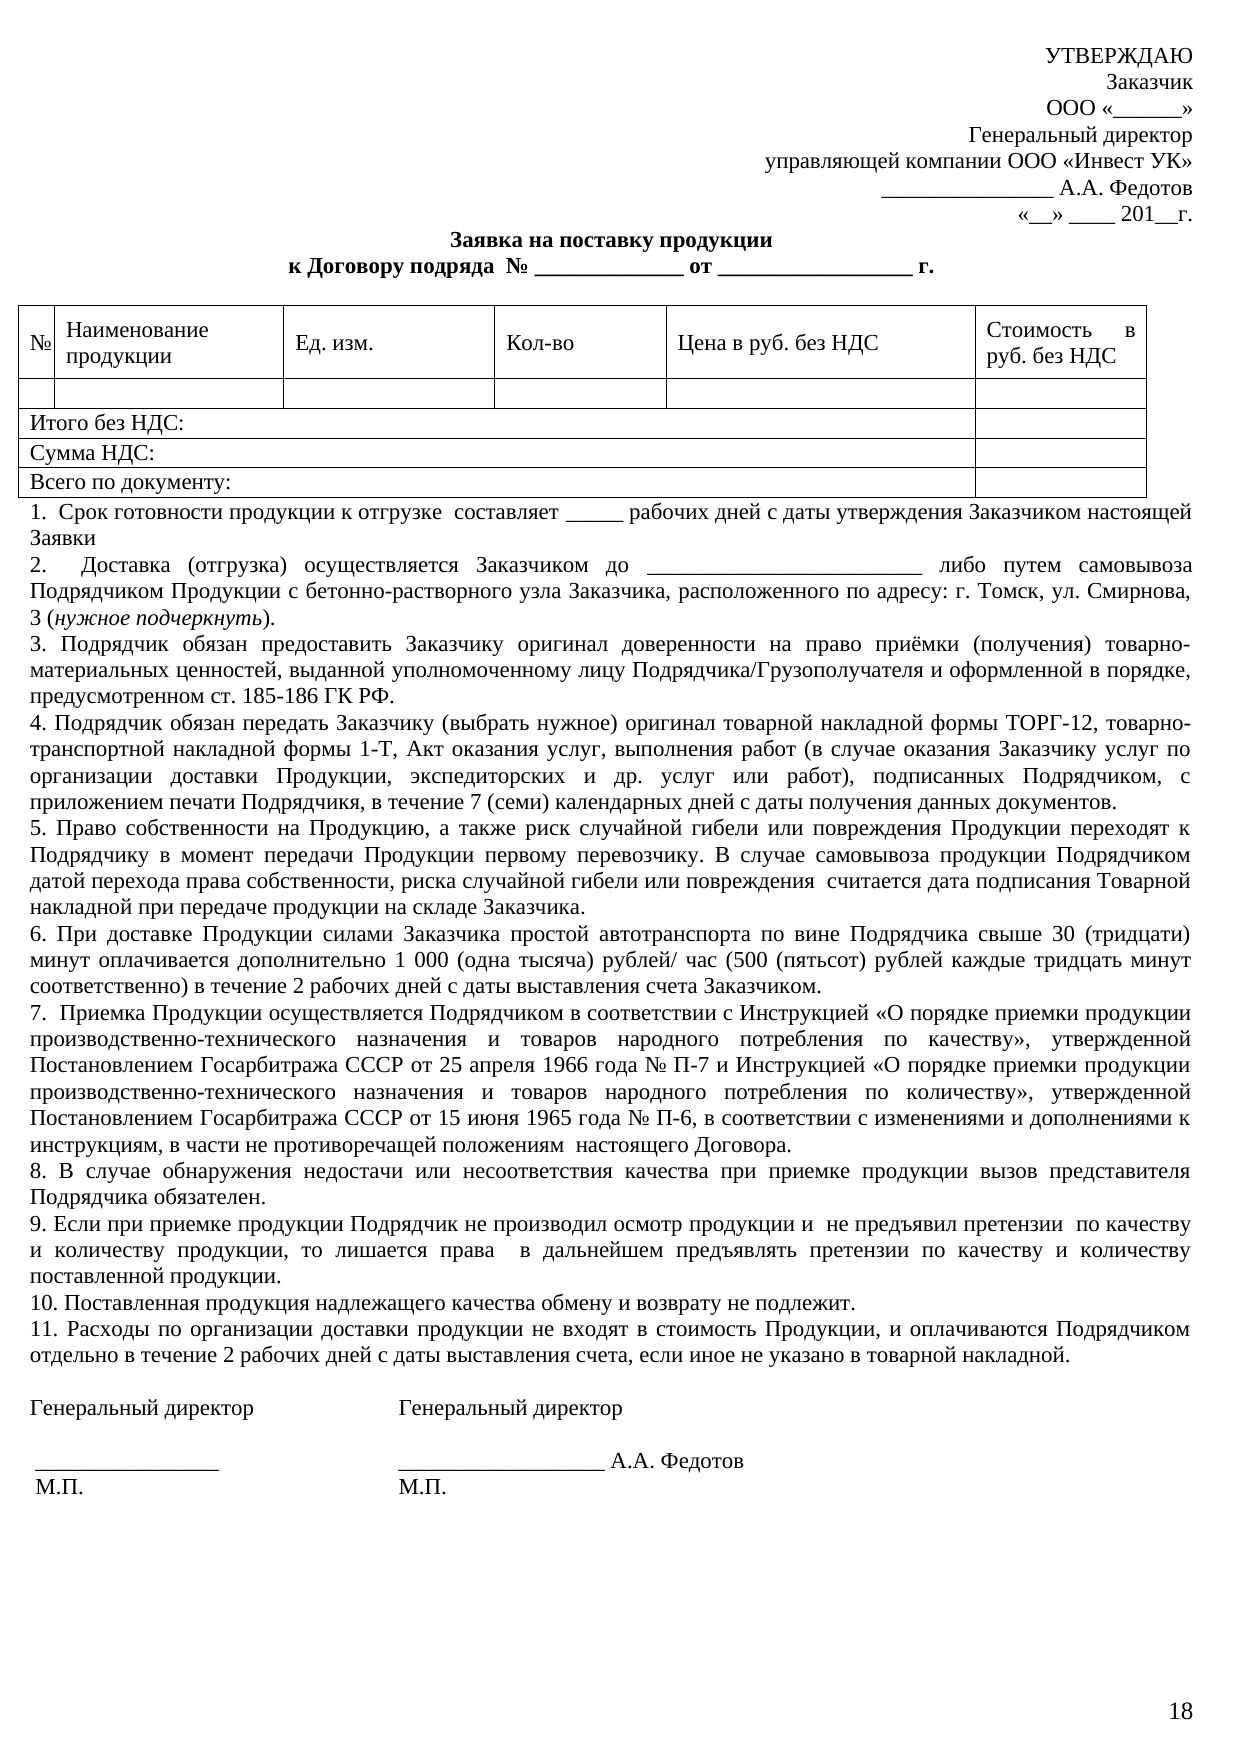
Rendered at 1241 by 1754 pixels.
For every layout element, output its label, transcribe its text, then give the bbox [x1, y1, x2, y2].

text ООО «______» [29, 94, 1193, 121]
table_cell [495, 379, 666, 408]
text 3. Подрядчик обязан предоставить Заказчику оригинал доверенности на право приёмки (получения) товарно-материальных ценностей, выданной уполномоченному лицу Подрядчика/Грузополучателя и оформленной в порядке, предусмотренном ст. 185-186 ГК РФ. [29, 630, 1193, 709]
table_cell [976, 379, 1146, 408]
text 10. Поставленная продукция надлежащего качества обмену и возврату не подлежит. [29, 1289, 1193, 1315]
text «__» ____ 201__г. [29, 200, 1193, 226]
text М.П. М.П. [29, 1473, 1193, 1499]
text УТВЕРЖДАЮ [29, 42, 1193, 68]
text 5. Право собственности на Продукцию, а также риск случайной гибели или повреждения Продукции переходят к Подрядчику в момент передачи Продукции первому перевозчику. В случае самовывоза продукции Подрядчиком датой перехода права собственности, риска случайной гибели или повреждения считается дата подписания Товарной накладной при передаче продукции на складе Заказчика. [29, 814, 1193, 920]
text 11. Расходы по организации доставки продукции не входят в стоимость Продукции, и оплачиваются Подрядчиком отдельно в течение 2 рабочих дней с даты выставления счета, если иное не указано в товарной накладной. [29, 1315, 1193, 1368]
text к Договору подряда № _____________ от _________________ г. [29, 253, 1193, 279]
table_cell [284, 379, 494, 408]
text _______________ А.А. Федотов [29, 173, 1193, 200]
text Генеральный директор [29, 121, 1193, 147]
table_header № [19, 306, 54, 378]
table_cell [976, 409, 1146, 437]
text 6. При доставке Продукции силами Заказчика простой автотранспорта по вине Подрядчика свыше 30 (тридцати) минут оплачивается дополнительно 1 000 (одна тысяча) рублей/ час (500 (пятьсот) рублей каждые тридцать минут соответственно) в течение 2 рабочих дней с даты выставления счета Заказчиком. [29, 920, 1193, 999]
text управляющей компании ООО «Инвест УК» [29, 147, 1193, 173]
table_header Стоимость в руб. без НДС [976, 306, 1146, 378]
table_cell [976, 468, 1146, 497]
table_header Цена в руб. без НДС [667, 306, 975, 378]
table_cell Сумма НДС: [19, 439, 975, 467]
table_cell [55, 379, 283, 408]
table_cell Всего по документу: [19, 468, 975, 497]
text 9. Если при приемке продукции Подрядчик не производил осмотр продукции и не предъявил претензии по качеству и количеству продукции, то лишается права в дальнейшем предъявлять претензии по качеству и количеству поставленной продукции. [29, 1210, 1193, 1289]
text Заявка на поставку продукции [29, 226, 1193, 253]
text 1. Срок готовности продукции к отгрузке составляет _____ рабочих дней с даты утверждения Заказчиком настоящей Заявки [29, 498, 1193, 551]
text 4. Подрядчик обязан передать Заказчику (выбрать нужное) оригинал товарной накладной формы ТОРГ-12, товарно-транспортной накладной формы 1-Т, Акт оказания услуг, выполнения работ (в случае оказания Заказчику услуг по организации доставки Продукции, экспедиторских и др. услуг или работ), подписанных Подрядчиком, с приложением печати Подрядчикя, в течение 7 (семи) календарных дней с даты получения данных документов. [29, 709, 1193, 814]
table_header Наименование продукции [55, 306, 283, 378]
table_header Ед. изм. [284, 306, 494, 378]
text Генеральный директор Генеральный директор [29, 1394, 1193, 1421]
text Заказчик [29, 68, 1193, 94]
table_cell Итого без НДС: [19, 409, 975, 437]
text 8. В случае обнаружения недостачи или несоответствия качества при приемке продукции вызов представителя Подрядчика обязателен. [29, 1157, 1193, 1210]
table_cell [976, 439, 1146, 467]
text 7. Приемка Продукции осуществляется Подрядчиком в соответствии с Инструкцией «О порядке приемки продукции производственно-технического назначения и товаров народного потребления по качеству», утвержденной Постановлением Госарбитража СССР от 25 апреля 1966 года № П-7 и Инструкцией «О порядке приемки продукции производственно-технического назначения и товаров народного потребления по количеству», утвержденной Постановлением Госарбитража СССР от 15 июня 1965 года № П-6, в соответствии с изменениями и дополнениями к инструкциям, в части не противоречащей положениям настоящего Договора. [29, 999, 1193, 1157]
table_cell [19, 379, 54, 408]
text ________________ __________________ А.А. Федотов [29, 1447, 1193, 1473]
table_cell [667, 379, 975, 408]
text 2. Доставка (отгрузка) осуществляется Заказчиком до ________________________ либо путем самовывоза Подрядчиком Продукции с бетонно-растворного узла Заказчика, расположенного по адресу: г. Томск, ул. Смирнова, 3 (нужное подчеркнуть). [29, 551, 1193, 630]
table_header Кол-во [495, 306, 666, 378]
